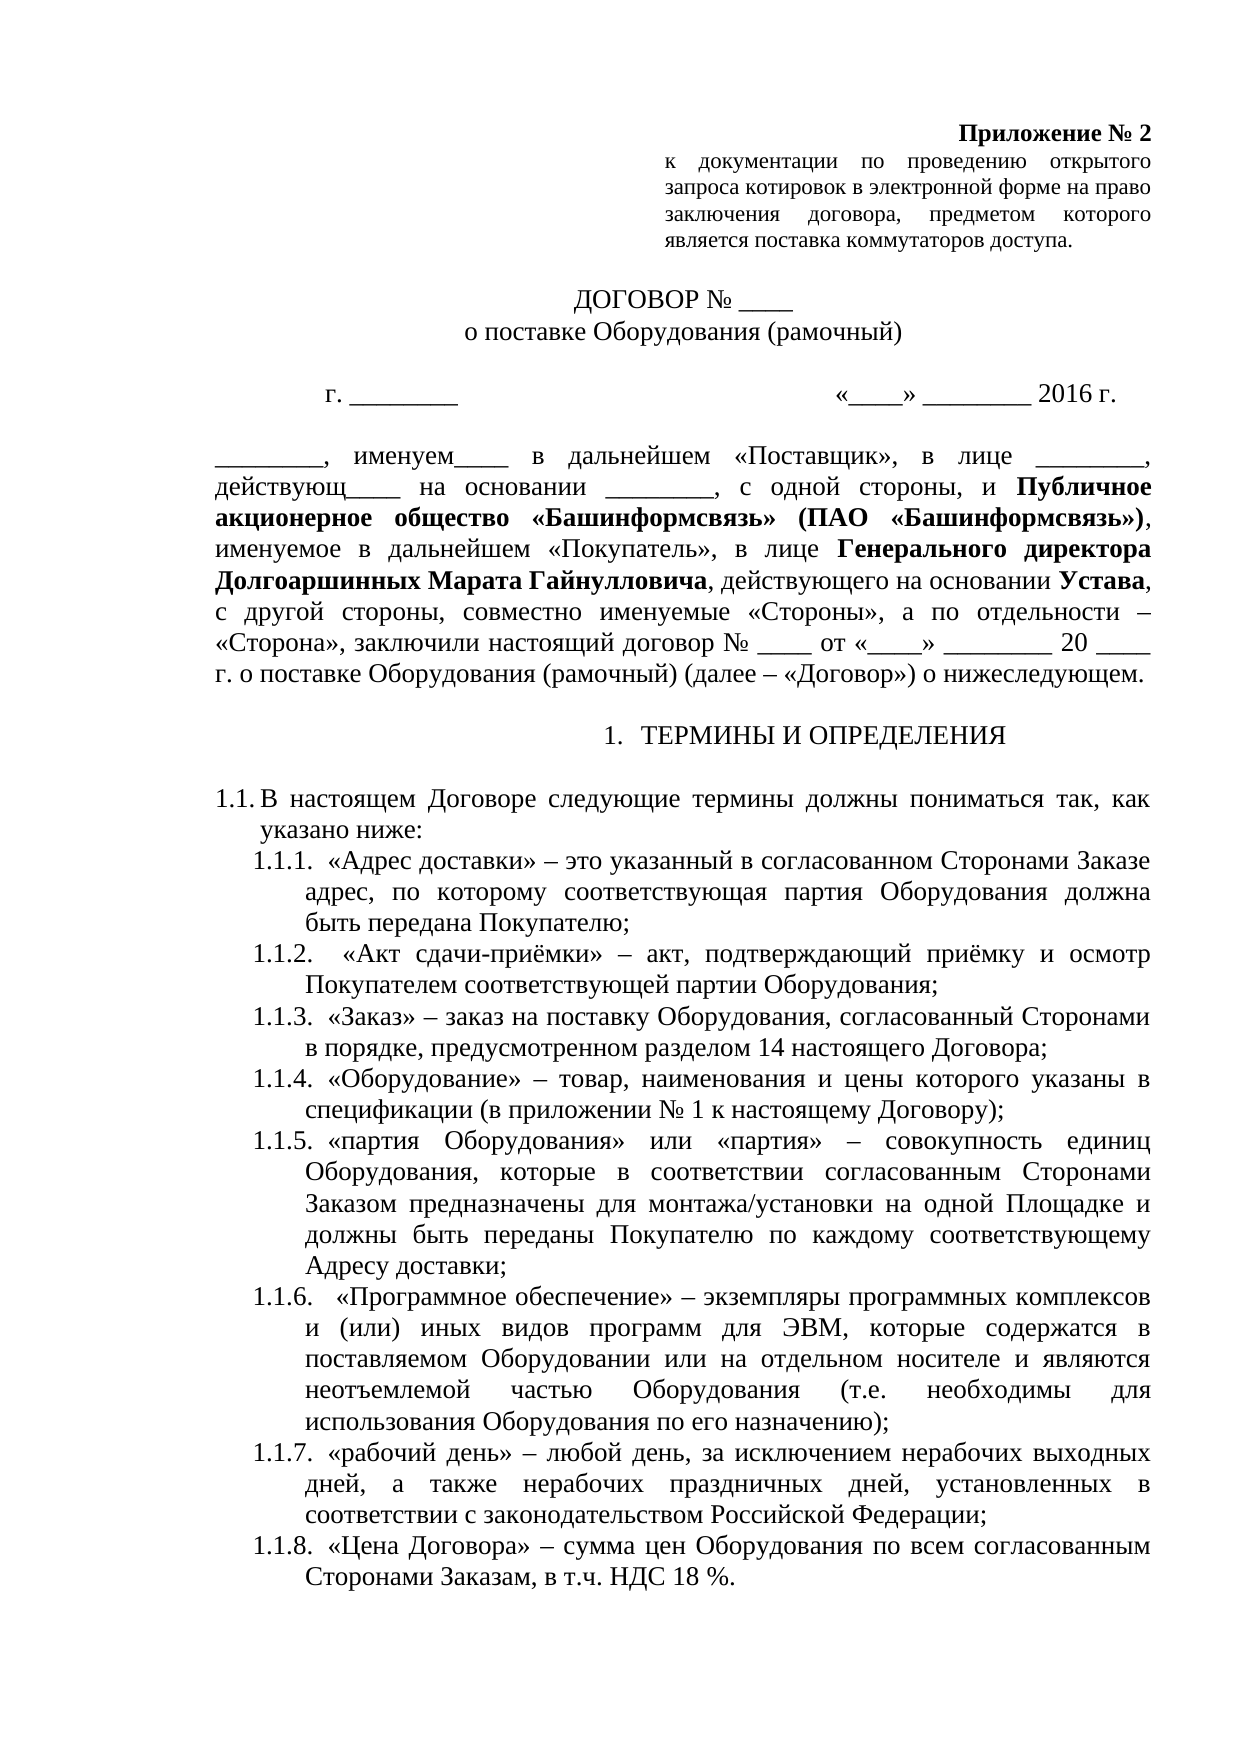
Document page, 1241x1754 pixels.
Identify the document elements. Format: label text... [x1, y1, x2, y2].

list «партия Оборудования» или «партия» – совокупность единиц Оборудования, которые в соответствии согласованным Сторонами Заказом предназначены для монтажа/установки на одной Площадке и должны быть переданы Покупателю по каждому соответствующему Адресу доставки; [252, 1124, 1152, 1280]
list «Акт сдачи-приёмки» – акт, подтверждающий приёмку и осмотр Покупателем соответствующей партии Оборудования; [252, 937, 1152, 1000]
text ________, именуем____ в дальнейшем «Поставщик», в лице ________, действующ____ на основании ________, с одной стороны, и Публичное акционерное общество «Башинформсвязь» (ПАО «Башинформсвязь»), именуемое в дальнейшем «Покупатель», в лице Генерального директора Долгоаршинных Марата Гайнулловича, действующего на основании Устава, с другой стороны, совместно именуемые «Стороны», а по отдельности – «Сторона», заключили настоящий договор № ____ от «____» ________ 20 ____ г. о поставке Оборудования (рамочный) (далее – «Договор») о нижеследующем. [215, 439, 1152, 688]
list «Заказ» – заказ на поставку Оборудования, согласованный Сторонами в порядке, предусмотренном разделом 14 настоящего Договора; [252, 1000, 1152, 1062]
text к документации по проведению открытого запроса котировок в электронной форме на право заключения договора, предметом которого является поставка коммутаторов доступа. [664, 147, 1152, 252]
list «рабочий день» – любой день, за исключением нерабочих выходных дней, а также нерабочих праздничных дней, установленных в соответствии с законодательством Российской Федерации; [252, 1436, 1152, 1529]
list «Оборудование» – товар, наименования и цены которого указаны в спецификации (в приложении № 1 к настоящему Договору); [252, 1062, 1152, 1124]
text г. ________ «____» ________ 2016 г. [288, 377, 1152, 408]
list В настоящем Договоре следующие термины должны пониматься так, как указано ниже: [215, 782, 1152, 844]
text о поставке Оборудования (рамочный) [215, 314, 1152, 346]
list «Программное обеспечение» – экземпляры программных комплексов и (или) иных видов программ для ЭВМ, которые содержатся в поставляемом Оборудовании или на отдельном носителе и являются неотъемлемой частью Оборудования (т.е. необходимы для использования Оборудования по его назначению); [252, 1280, 1152, 1436]
list «Цена Договора» – сумма цен Оборудования по всем согласованным Сторонами Заказам, в т.ч. НДС 18 %. [252, 1529, 1152, 1592]
list «Адрес доставки» – это указанный в согласованном Сторонами Заказе адрес, по которому соответствующая партия Оборудования должна быть передана Покупателю; [252, 844, 1152, 937]
text Приложение № 2 [664, 118, 1152, 147]
text ДОГОВОР № ____ [215, 283, 1152, 314]
list ТЕРМИНЫ И ОПРЕДЕЛЕНИЯ [458, 719, 1152, 751]
